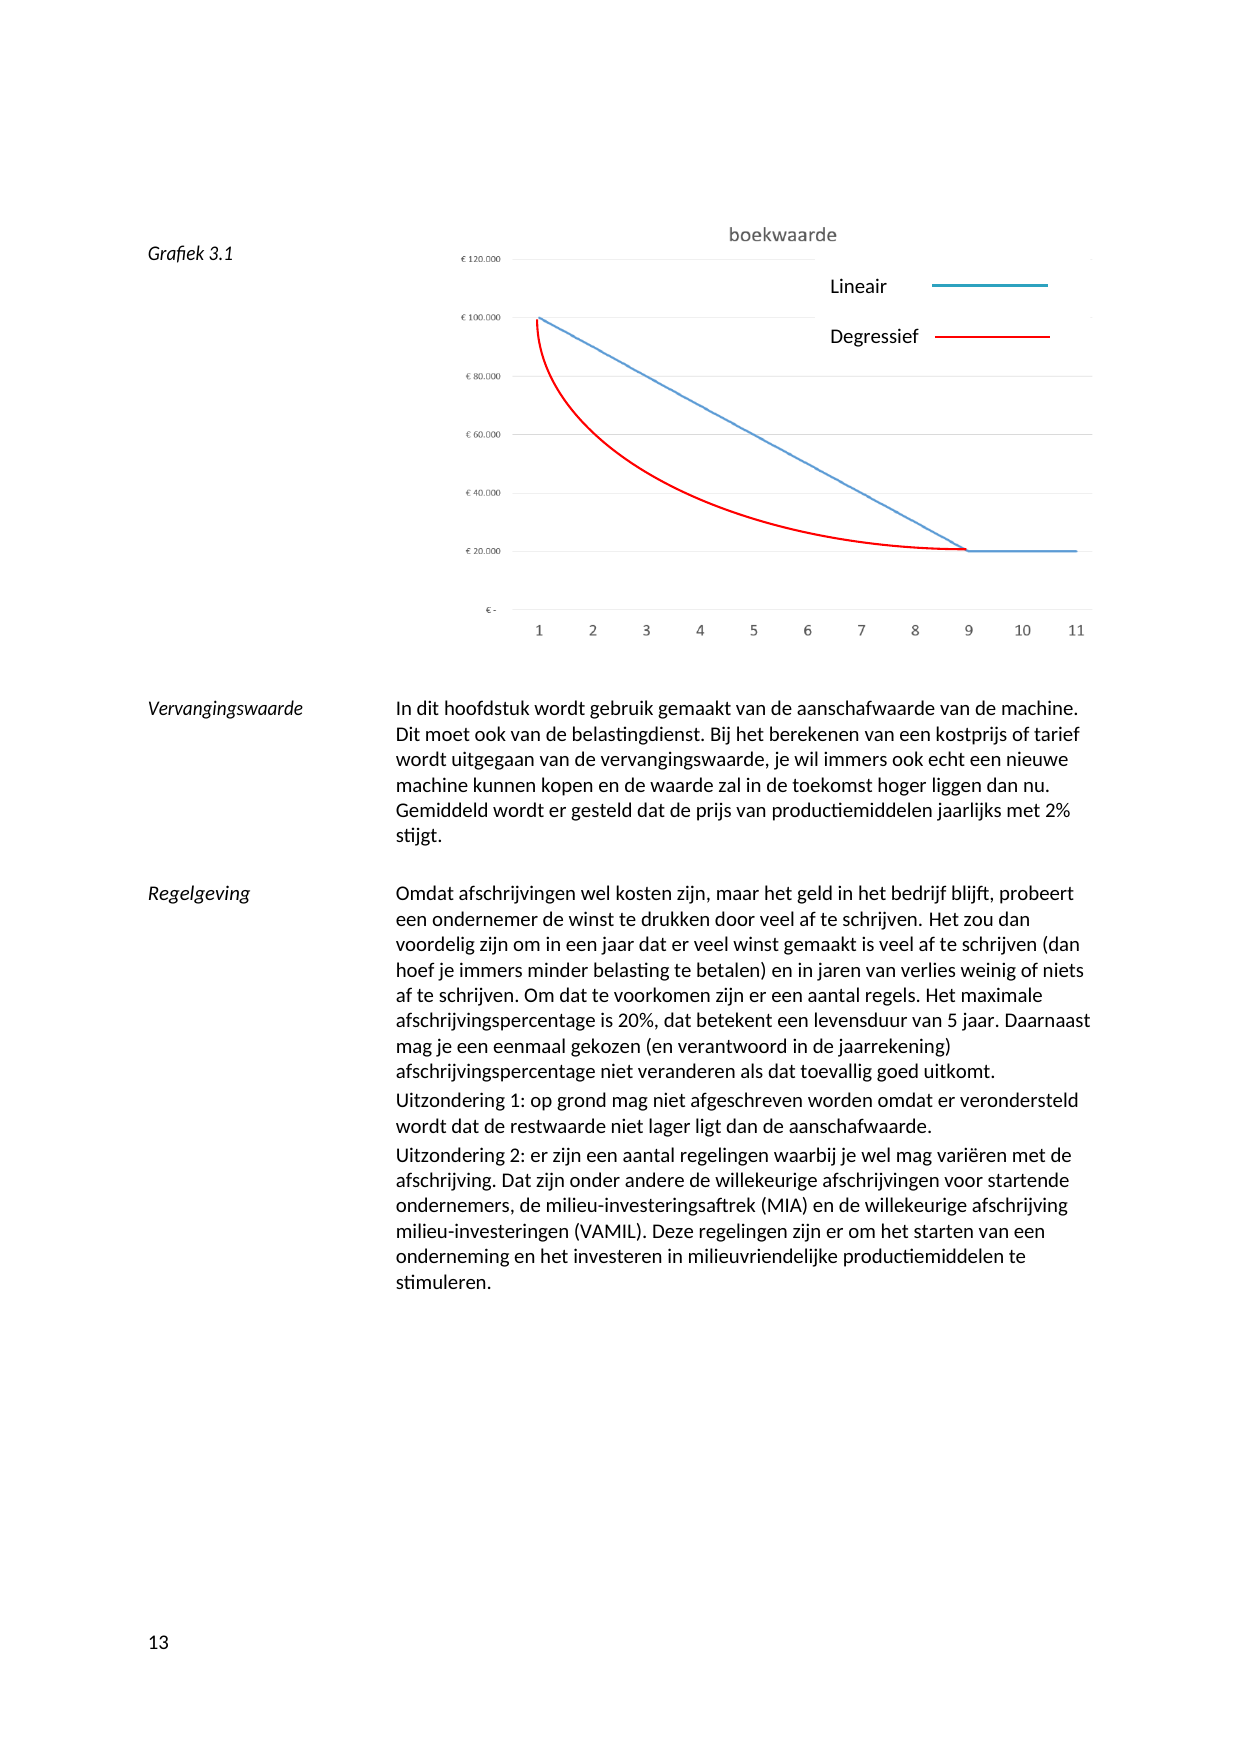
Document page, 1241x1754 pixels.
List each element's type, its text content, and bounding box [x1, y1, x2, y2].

text Vervangingswaarde In dit hoofdstuk wordt gebruik gemaakt van de aanschafwaarde van de machine. Dit moet ook van de belastingdienst. Bij het berekenen van een kostprijs of tarief wordt uitgegaan van de vervangingswaarde, je wil immers ook echt een nieuwe machine kunnen kopen en de waarde zal in de toekomst hoger liggen dan nu. Gemiddeld wordt er gesteld dat de prijs van productiemiddelen jaarlijks met 2% stijgt. [148, 696, 1095, 848]
text Grafiek 3.1 [148, 240, 457, 266]
text Uitzondering 1: op grond mag niet afgeschreven worden omdat er verondersteld wordt dat de restwaarde niet lager ligt dan de aanschafwaarde. [148, 1087, 1095, 1138]
picture [457, 219, 1093, 644]
text Regelgeving Omdat afschrijvingen wel kosten zijn, maar het geld in het bedrijf blijft, probeert een ondernemer de winst te drukken door veel af te schrijven. Het zou dan voordelig zijn om in een jaar dat er veel winst gemaakt is veel af te schrijven (dan hoef je immers minder belasting te betalen) en in jaren van verlies weinig of niets af te schrijven. Om dat te voorkomen zijn er een aantal regels. Het maximale afschrijvingspercentage is 20%, dat betekent een levensduur van 5 jaar. Daarnaast mag je een eenmaal gekozen (en verantwoord in de jaarrekening) afschrijvingspercentage niet veranderen als dat toevallig goed uitkomt. [148, 881, 1095, 1084]
text Uitzondering 2: er zijn een aantal regelingen waarbij je wel mag variëren met de afschrijving. Dat zijn onder andere de willekeurige afschrijvingen voor startende ondernemers, de milieu-investeringsaftrek (MIA) en de willekeurige afschrijving milieu-investeringen (VAMIL). Deze regelingen zijn er om het starten van een onderneming en het investeren in milieuvriendelijke productiemiddelen te stimuleren. [148, 1142, 1095, 1294]
